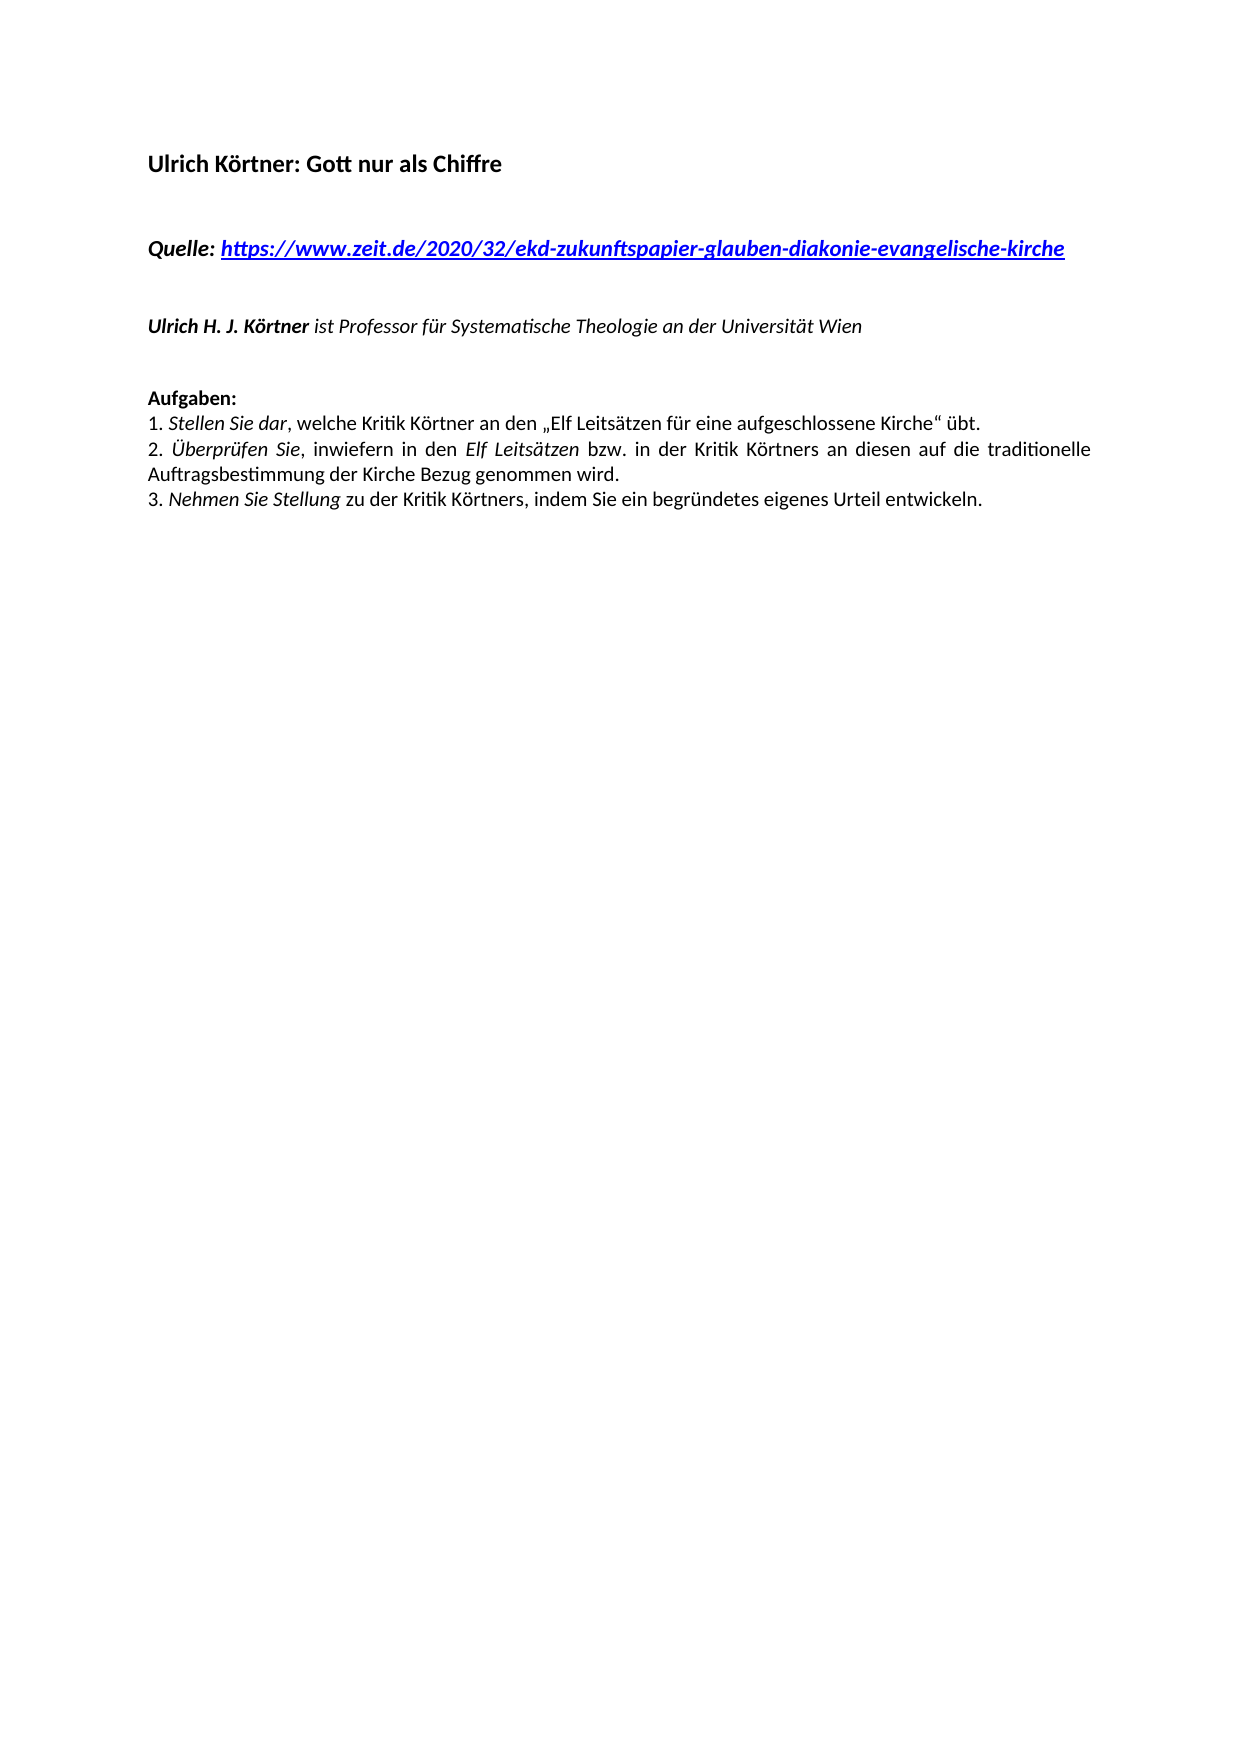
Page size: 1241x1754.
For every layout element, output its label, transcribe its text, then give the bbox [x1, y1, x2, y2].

text Ulrich Körtner: Gott nur als Chiffre [148, 148, 1092, 178]
text 1. Stellen Sie dar, welche Kritik Körtner an den „Elf Leitsätzen für eine aufgeschlossene Kirche“ übt. [148, 410, 1092, 436]
text 2. Überprüfen Sie, inwiefern in den Elf Leitsätzen bzw. in der Kritik Körtners an diesen auf die traditionelle Auftragsbestimmung der Kirche Bezug genommen wird. [148, 436, 1092, 487]
text Ulrich H. J. Körtner ist Professor für Systematische Theologie an der Universität Wien [148, 313, 1092, 338]
text 3. Nehmen Sie Stellung zu der Kritik Körtners, indem Sie ein begründetes eigenes Urteil entwickeln. [148, 487, 1092, 512]
text Aufgaben: [148, 385, 1085, 410]
text Quelle: https://www.zeit.de/2020/32/ekd-zukunftspapier-glauben-diakonie-evangelische-kirche [148, 234, 1092, 262]
